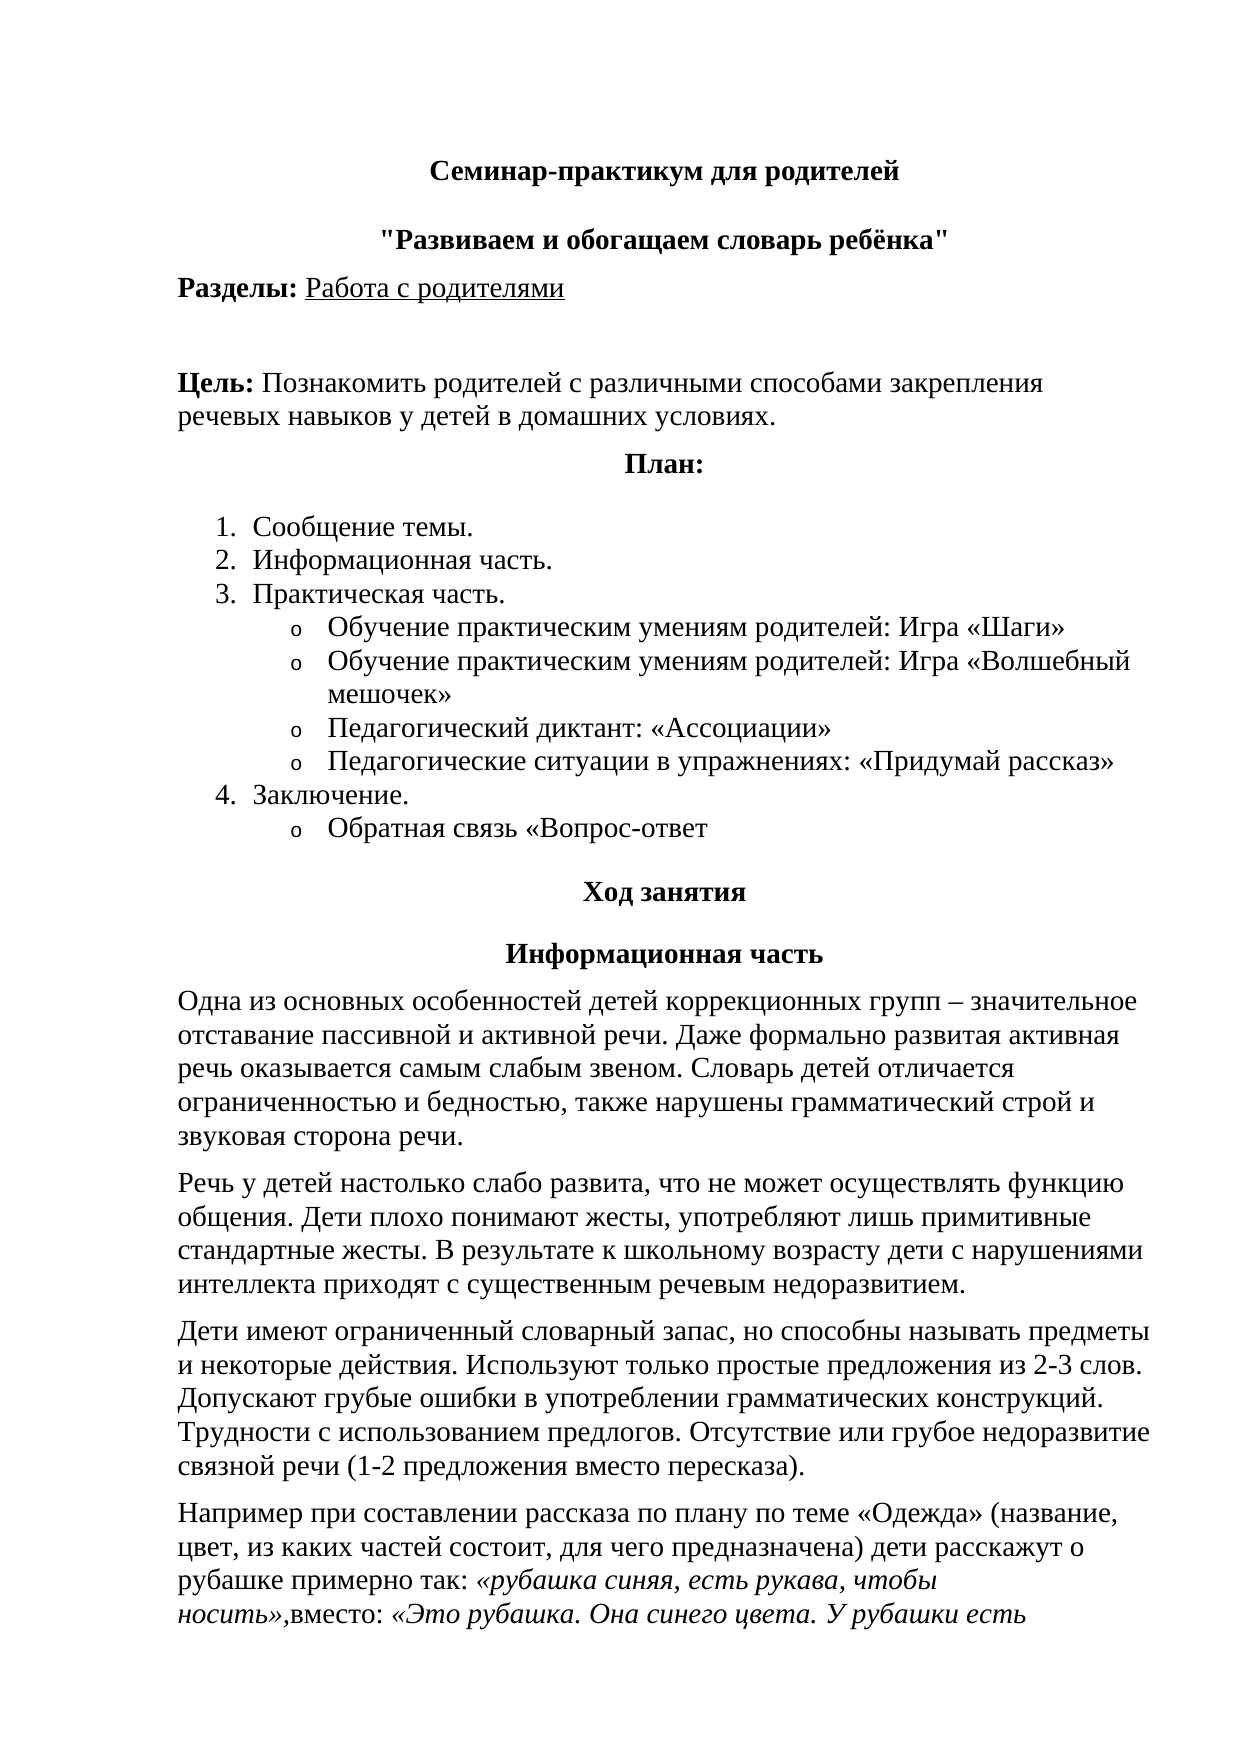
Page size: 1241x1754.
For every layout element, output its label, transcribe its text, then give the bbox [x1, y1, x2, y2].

text Одна из основных особенностей детей коррекционных групп – значительное отставание пассивной и активной речи. Даже формально развитая активная речь оказывается самым слабым звеном. Словарь детей отличается ограниченностью и бедностью, также нарушены грамматический строй и звуковая сторона речи. [177, 983, 1152, 1151]
text План: [177, 446, 1152, 479]
list Практическая часть. [215, 576, 1152, 609]
text Речь у детей настолько слабо развита, что не может осуществлять функцию общения. Дети плохо понимают жесты, употребляют лишь примитивные стандартные жесты. В результате к школьному возрасту дети с нарушениями интеллекта приходят с существенным речевым недоразвитием. [177, 1165, 1152, 1299]
text Цель: Познакомить родителей с различными способами закрепления речевых навыков у детей в домашних условиях. [177, 365, 1152, 432]
list Обучение практическим умениям родителей: Игра «Волшебный мешочек» [290, 643, 1152, 710]
list Сообщение темы. [215, 509, 1152, 542]
text "Развиваем и обогащаем словарь ребёнка" [177, 215, 1152, 256]
list Обучение практическим умениям родителей: Игра «Шаги» [290, 609, 1152, 643]
list Педагогический диктант: «Ассоциации» [290, 710, 1152, 743]
list Обратная связь «Вопрос-ответ [290, 811, 1152, 844]
text Разделы: Работа с родителями [177, 270, 1152, 303]
text Ход занятия [177, 873, 1152, 908]
text Дети имеют ограниченный словарный запас, но способны называть предметы и некоторые действия. Используют только простые предложения из 2-3 слов. Допускают грубые ошибки в употреблении грамматических конструкций. Трудности с использованием предлогов. Отсутствие или грубое недоразвитие связной речи (1-2 предложения вместо пересказа). [177, 1313, 1152, 1481]
text Семинар-практикум для родителей [177, 146, 1152, 187]
list Заключение. [215, 777, 1152, 811]
text Информационная часть [177, 936, 1152, 969]
list Педагогические ситуации в упражнениях: «Придумай рассказ» [290, 743, 1152, 777]
list Информационная часть. [215, 542, 1152, 576]
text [177, 1495, 1152, 1629]
